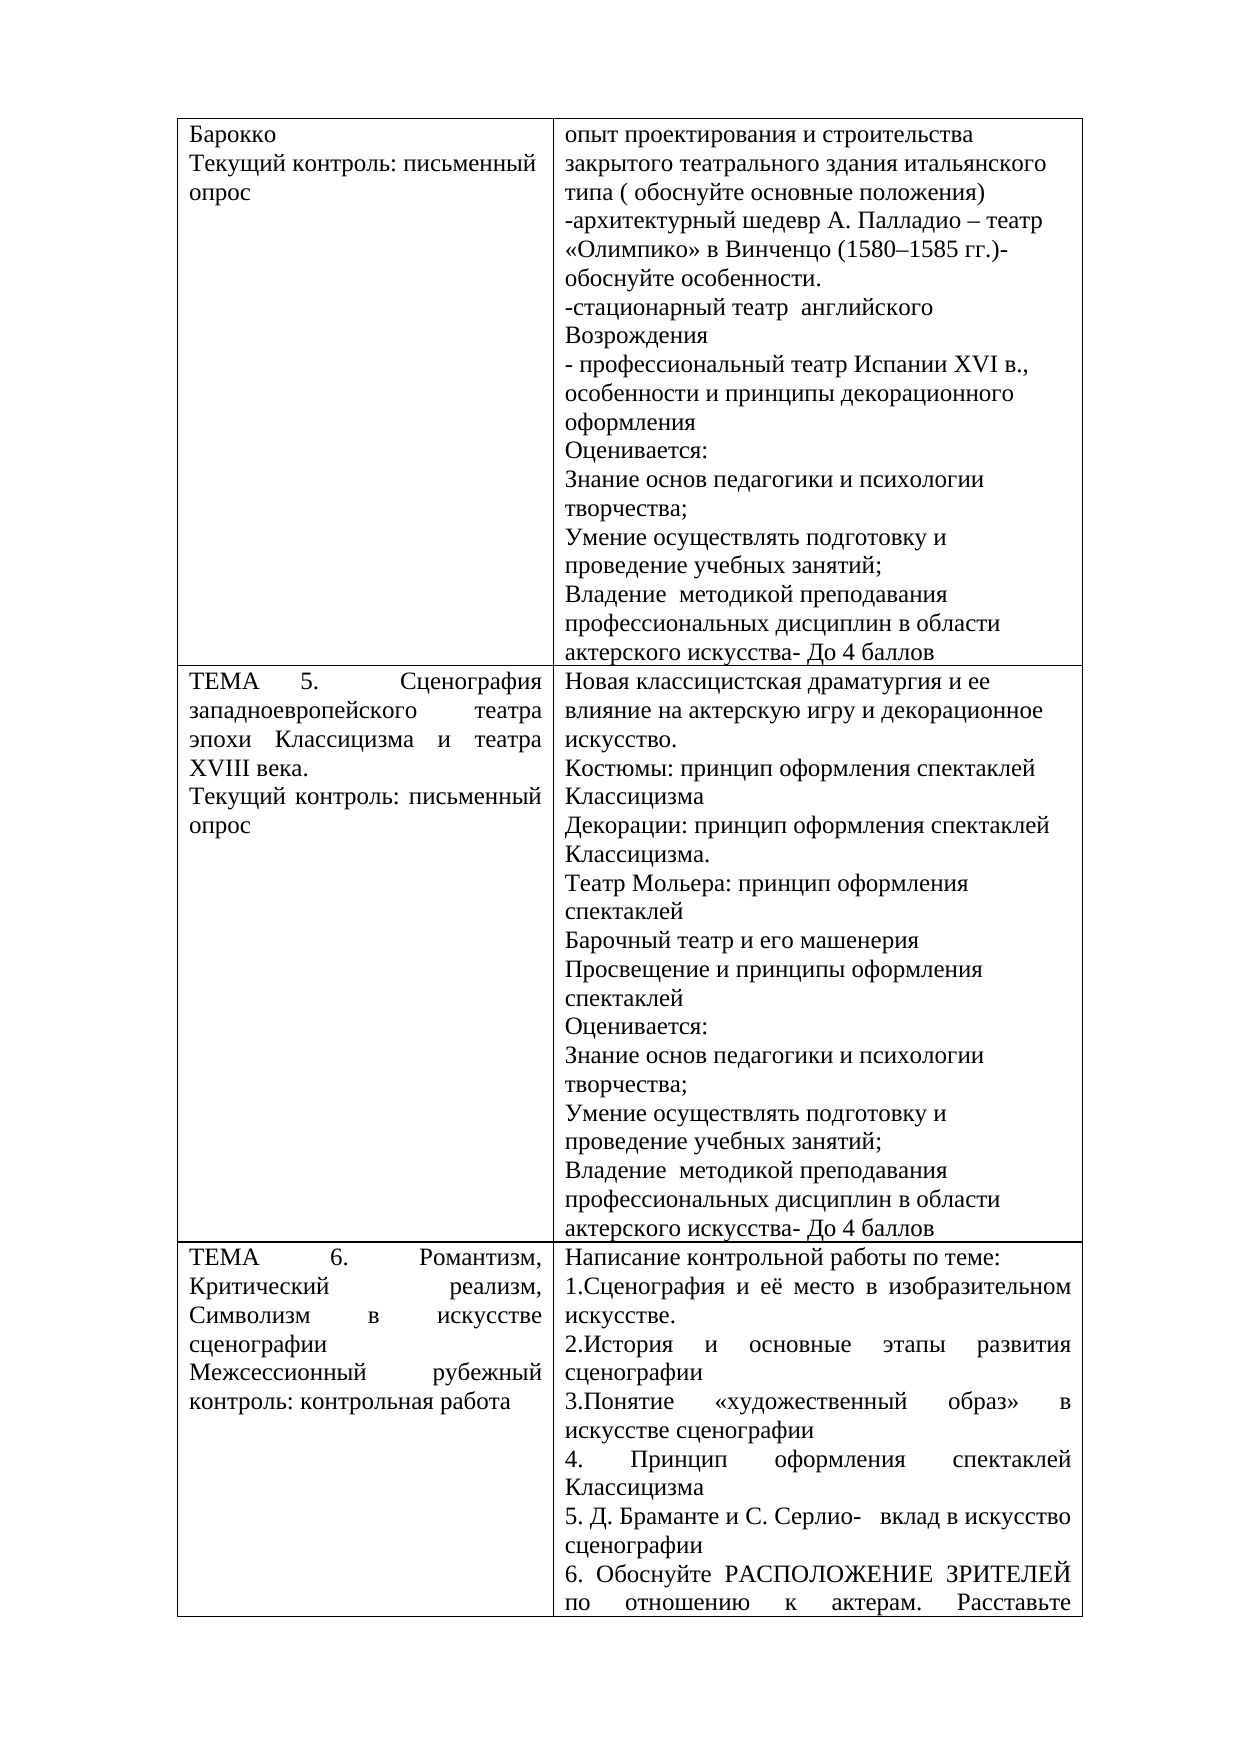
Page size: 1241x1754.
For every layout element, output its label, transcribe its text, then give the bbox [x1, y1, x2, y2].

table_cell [178, 119, 553, 665]
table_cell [554, 1243, 1082, 1616]
table_cell Новая классицистская драматургия и ее влияние на актерскую игру и декорационное искусство. Костюмы: принцип оформления спектаклей Классицизма Декорации: принцип оформления спектаклей Классицизма. Театр Мольера: принцип оформления спектаклей Барочный театр и его машенерия Просвещение и принципы оформления спектаклей Оценивается: Знание основ педагогики и психологии творчества; Умение осуществлять подготовку и проведение учебных занятий; Владение методикой преподавания профессиональных дисциплин в области актерского искусства- До 4 баллов [554, 666, 1082, 1241]
table_cell ТЕМА 5. Сценография западноевропейского театра эпохи Классицизма и театра XVIII века. Текущий контроль: письменный опрос [178, 666, 553, 1241]
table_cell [554, 119, 1082, 665]
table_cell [178, 1243, 553, 1616]
